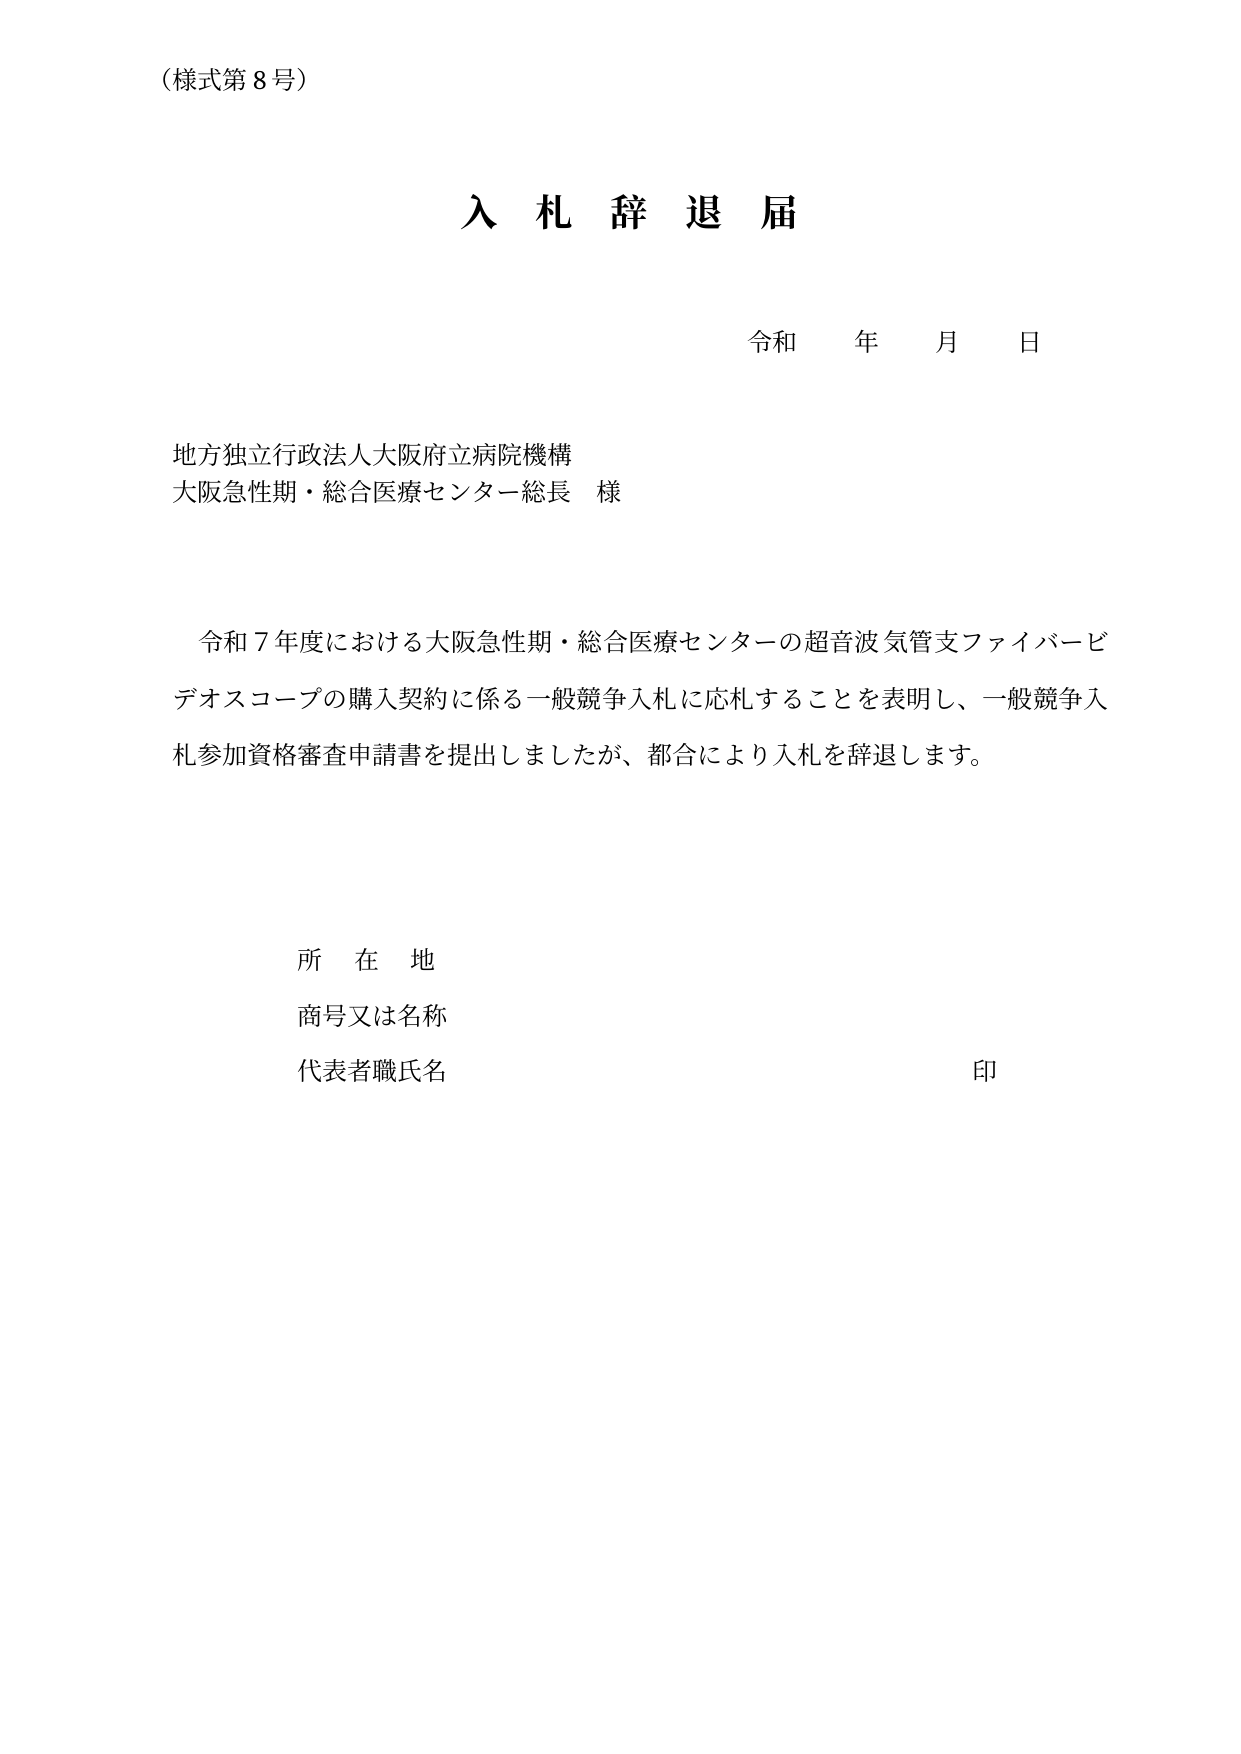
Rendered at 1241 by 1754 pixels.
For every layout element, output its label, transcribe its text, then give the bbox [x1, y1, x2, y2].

text 入 札 辞 退 届 [148, 172, 1110, 247]
text 地方独立行政法人大阪府立病院機構 [148, 435, 1110, 472]
text 令和 年 月 日 [148, 322, 1110, 360]
text 令和７年度における大阪急性期・総合医療センターの超音波気管支ファイバービデオスコープの購入契約に係る一般競争入札に応札することを表明し、一般競争入札参加資格審査申請書を提出しましたが、都合により入札を辞退します。 [148, 622, 1110, 772]
text 代表者職氏名 印 [148, 1051, 1110, 1089]
text （様式第8号） [148, 60, 1110, 97]
text 大阪急性期・総合医療センター総長 様 [148, 472, 1110, 510]
text 商号又は名称 [148, 996, 1110, 1033]
text 所 在 地 [148, 940, 1110, 978]
